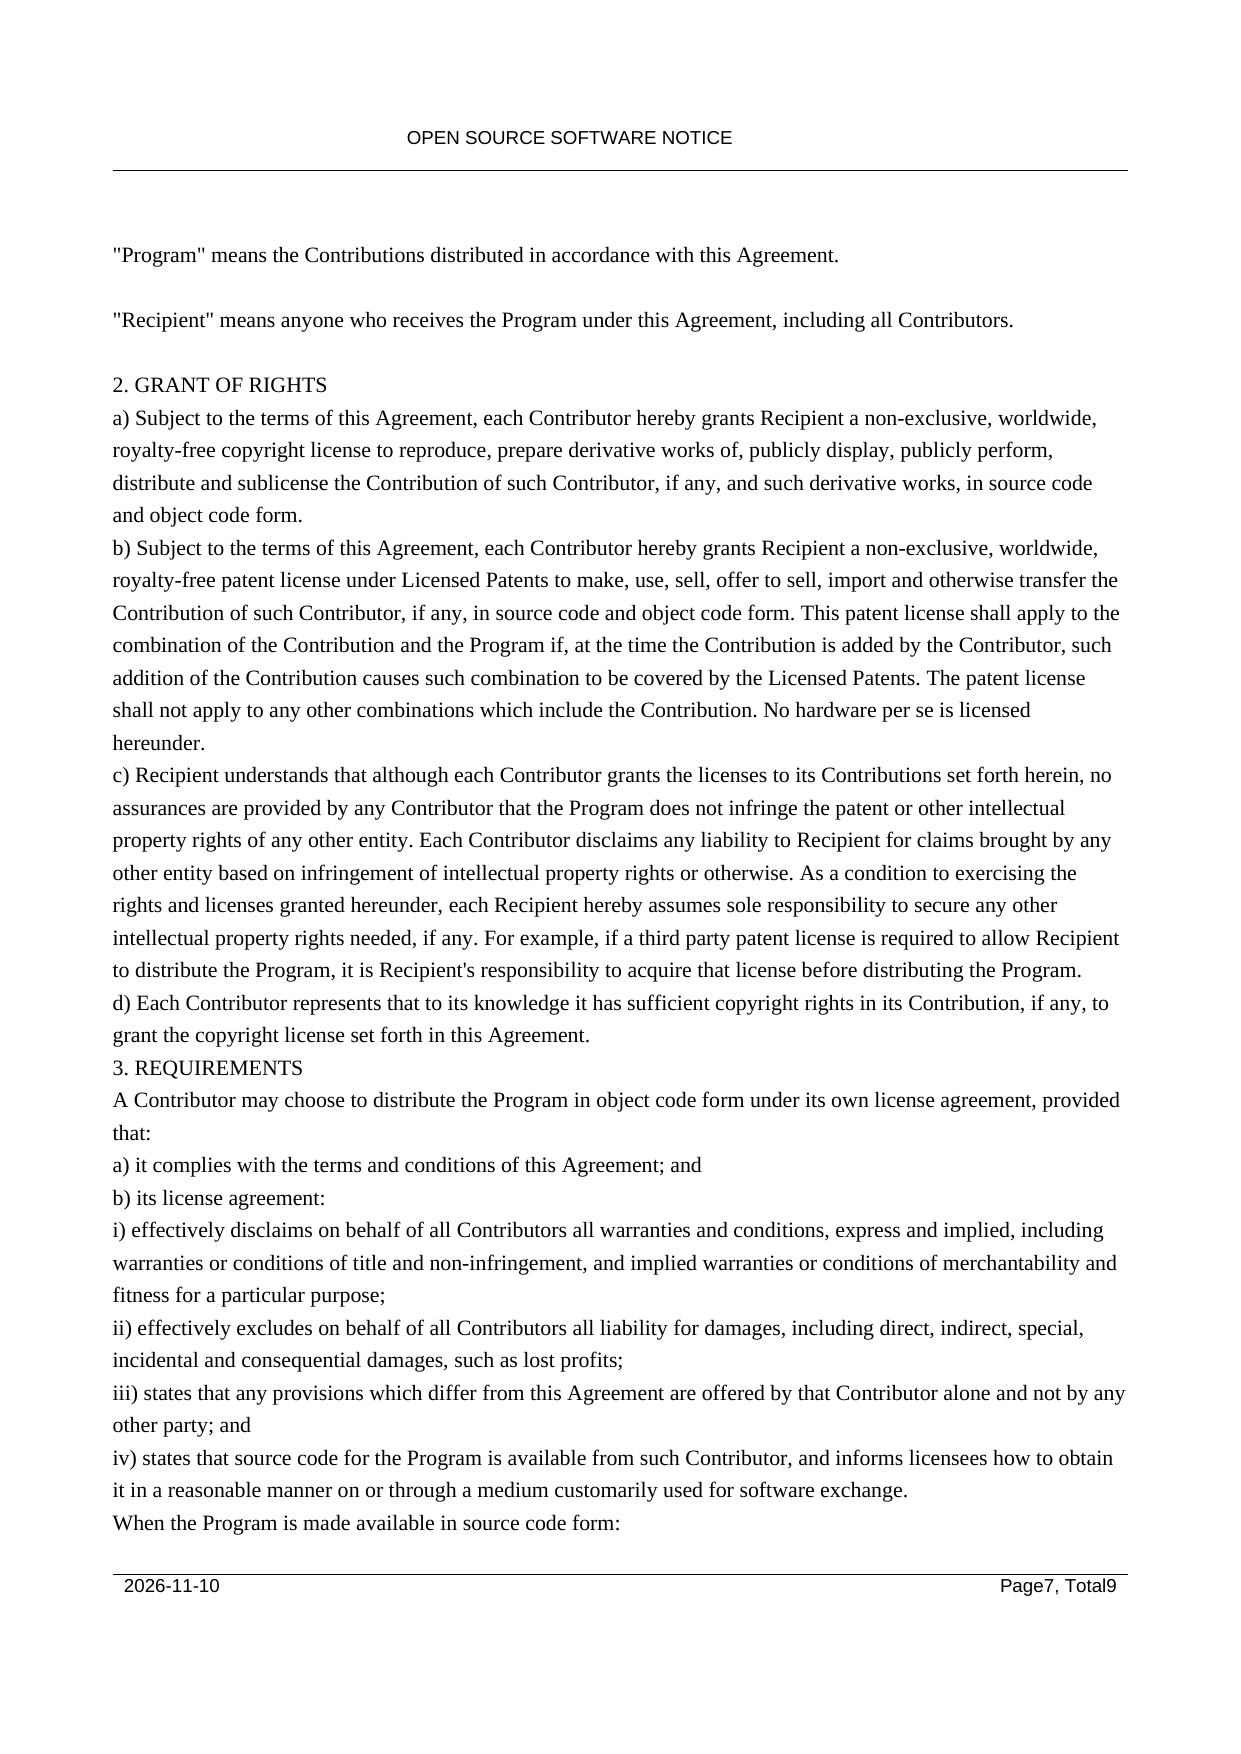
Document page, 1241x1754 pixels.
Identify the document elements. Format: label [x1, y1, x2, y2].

text [112, 206, 1128, 1539]
